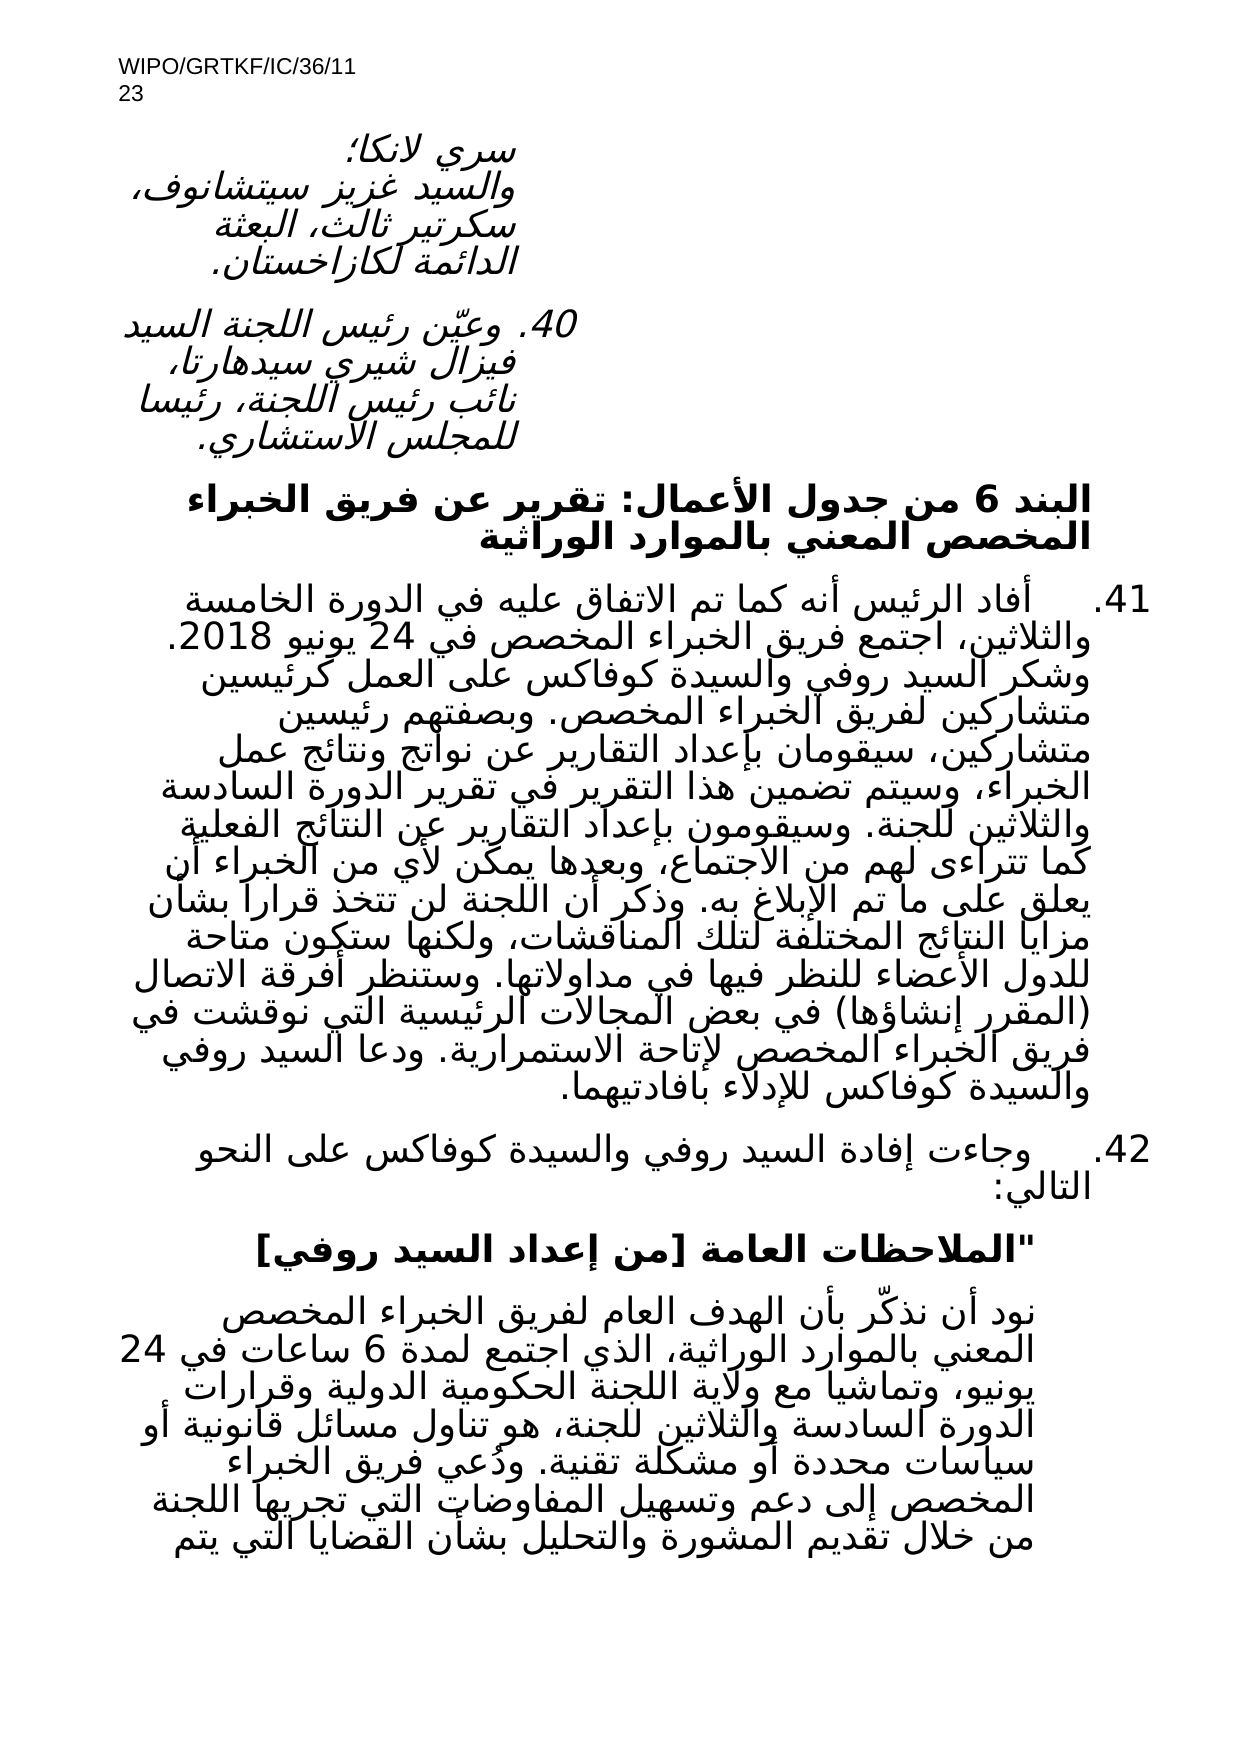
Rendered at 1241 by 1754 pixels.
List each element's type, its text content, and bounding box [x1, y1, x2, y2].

text أفاد الرئيس أنه كما تم الاتفاق عليه في الدورة الخامسة والثلاثين، اجتمع فريق الخبراء المخصص في 24 يونيو 2018. وشكر السيد روفي والسيدة كوفاكس على العمل كرئيسين متشاركين لفريق الخبراء المخصص. وبصفتهم رئيسين متشاركين، سيقومان بإعداد التقارير عن نواتج ونتائج عمل الخبراء، وسيتم تضمين هذا التقرير في تقرير الدورة السادسة والثلاثين للجنة. وسيقومون بإعداد التقارير عن النتائج الفعلية كما تتراءى لهم من الاجتماع، وبعدها يمكن لأي من الخبراء أن يعلق على ما تم الإبلاغ به. وذكر أن اللجنة لن تتخذ قرارا بشأن مزايا النتائج المختلفة لتلك المناقشات، ولكنها ستكون متاحة للدول الأعضاء للنظر فيها في مداولاتها. وستنظر أفرقة الاتصال (المقرر إنشاؤها) في بعض المجالات الرئيسية التي نوقشت في فريق الخبراء المخصص لإتاحة الاستمرارية. ودعا السيد روفي والسيدة كوفاكس للإدلاء بافادتيهما. [118, 582, 1092, 1107]
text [118, 132, 516, 282]
list البند 6 من جدول الأعمال: تقرير عن فريق الخبراء المخصص المعني بالموارد الوراثية [118, 482, 1092, 557]
text وعيّن رئيس اللجنة السيد فيزال شيري سيدهارتا، نائب رئيس اللجنة، رئيسا للمجلس الاستشاري. [118, 307, 516, 457]
list "الملاحظات العامة [من إعداد السيد روفي] [118, 1232, 1037, 1270]
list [118, 1295, 1037, 1557]
text وجاءت إفادة السيد روفي والسيدة كوفاكس على النحو التالي: [118, 1132, 1092, 1207]
